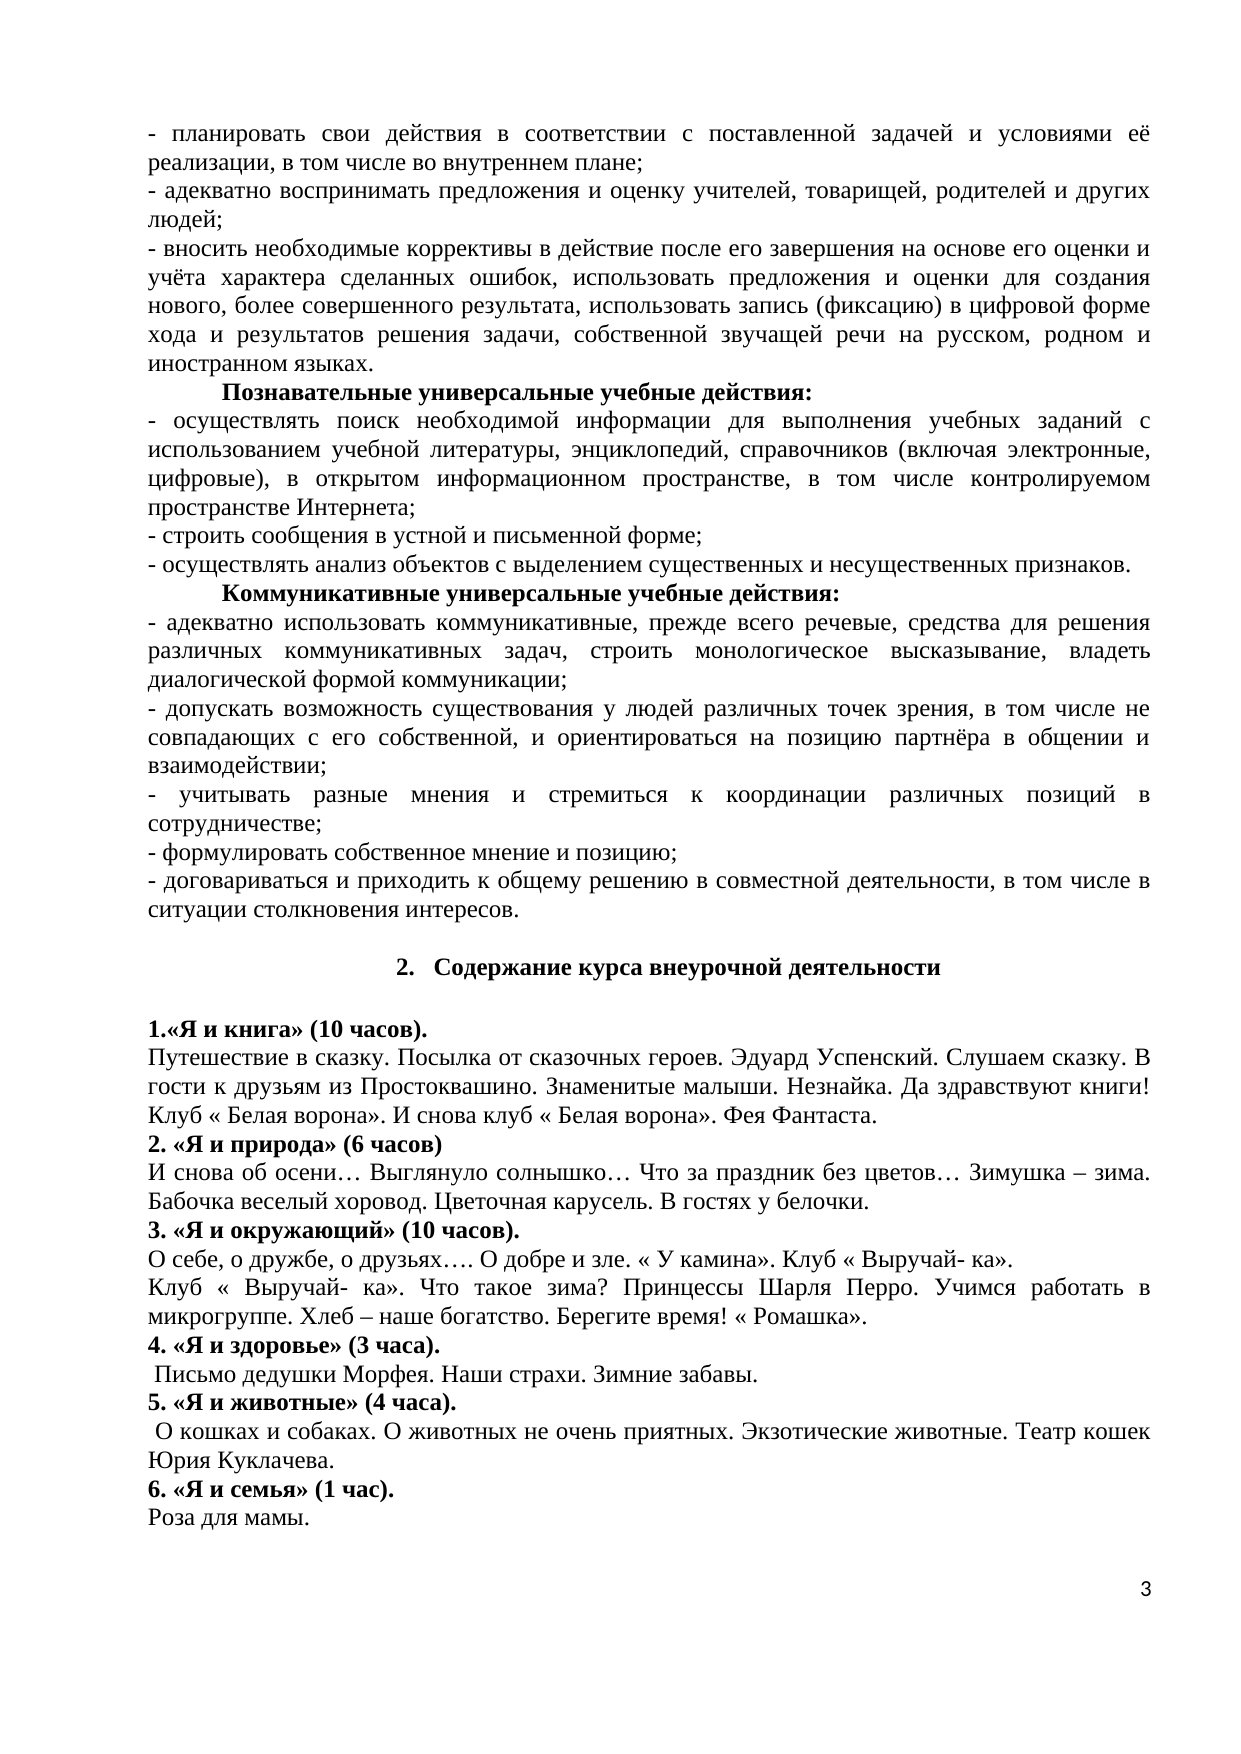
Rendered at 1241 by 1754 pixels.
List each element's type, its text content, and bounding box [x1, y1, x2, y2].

text 2. «Я и природа» (6 часов) [148, 1129, 1152, 1157]
text Роза для мамы. [148, 1502, 1152, 1531]
text - строить сообщения в устной и письменной форме; [148, 521, 1152, 549]
list Содержание курса внеурочной деятельности [185, 952, 1152, 981]
text Письмо дедушки Морфея. Наши страхи. Зимние забавы. [148, 1359, 1152, 1387]
text Познавательные универсальные учебные действия: [148, 377, 1152, 406]
text - планировать свои действия в соответствии с поставленной задачей и условиями её реализации, в том числе во внутреннем плане; [148, 118, 1152, 176]
text - договариваться и приходить к общему решению в совместной деятельности, в том числе в ситуации столкновения интересов. [148, 866, 1152, 923]
text 5. «Я и животные» (4 часа). [148, 1387, 1152, 1416]
text 1.«Я и книга» (10 часов). [148, 1014, 1152, 1042]
text - учитывать разные мнения и стремиться к координации различных позиций в сотрудничестве; [148, 779, 1152, 837]
text 3. «Я и окружающий» (10 часов). [148, 1215, 1152, 1244]
text И снова об осени… Выглянуло солнышко… Что за праздник без цветов… Зимушка – зима. Бабочка веселый хоровод. Цветочная карусель. В гостях у белочки. [148, 1157, 1152, 1215]
text - вносить необходимые коррективы в действие после его завершения на основе его оценки и учёта характера сделанных ошибок, использовать предложения и оценки для создания нового, более совершенного результата, использовать запись (фиксацию) в цифровой форме хода и результатов решения задачи, собственной звучащей речи на русском, родном и иностранном языках. [148, 233, 1152, 377]
text Коммуникативные универсальные учебные действия: [148, 578, 1152, 607]
text Клуб « Выручай- ка». Что такое зима? Принцессы Шарля Перро. Учимся работать в микрогруппе. Хлеб – наше богатство. Берегите время! « Ромашка». [148, 1272, 1152, 1330]
text - осуществлять поиск необходимой информации для выполнения учебных заданий с использованием учебной литературы, энциклопедий, справочников (включая электронные, цифровые), в открытом информационном пространстве, в том числе контролируемом пространстве Интернета; [148, 406, 1152, 521]
text - адекватно воспринимать предложения и оценку учителей, товарищей, родителей и других людей; [148, 176, 1152, 233]
text О кошках и собаках. О животных не очень приятных. Экзотические животные. Театр кошек Юрия Куклачева. [148, 1416, 1152, 1474]
text Путешествие в сказку. Посылка от сказочных героев. Эдуард Успенский. Слушаем сказку. В гости к друзьям из Простоквашино. Знаменитые малыши. Незнайка. Да здравствуют книги! Клуб « Белая ворона». И снова клуб « Белая ворона». Фея Фантаста. [148, 1042, 1152, 1129]
text 4. «Я и здоровье» (3 часа). [148, 1330, 1152, 1359]
text 6. «Я и семья» (1 час). [148, 1474, 1152, 1502]
text - осуществлять анализ объектов с выделением существенных и несущественных признаков. [148, 549, 1152, 578]
text - адекватно использовать коммуникативные, прежде всего речевые, средства для решения различных коммуникативных задач, строить монологическое высказывание, владеть диалогической формой коммуникации; [148, 607, 1152, 693]
text - формулировать собственное мнение и позицию; [148, 837, 1152, 866]
text О себе, о дружбе, о друзьях…. О добре и зле. « У камина». Клуб « Выручай- ка». [148, 1244, 1152, 1272]
text - допускать возможность существования у людей различных точек зрения, в том числе не совпадающих с его собственной, и ориентироваться на позицию партнёра в общении и взаимодействии; [148, 693, 1152, 779]
